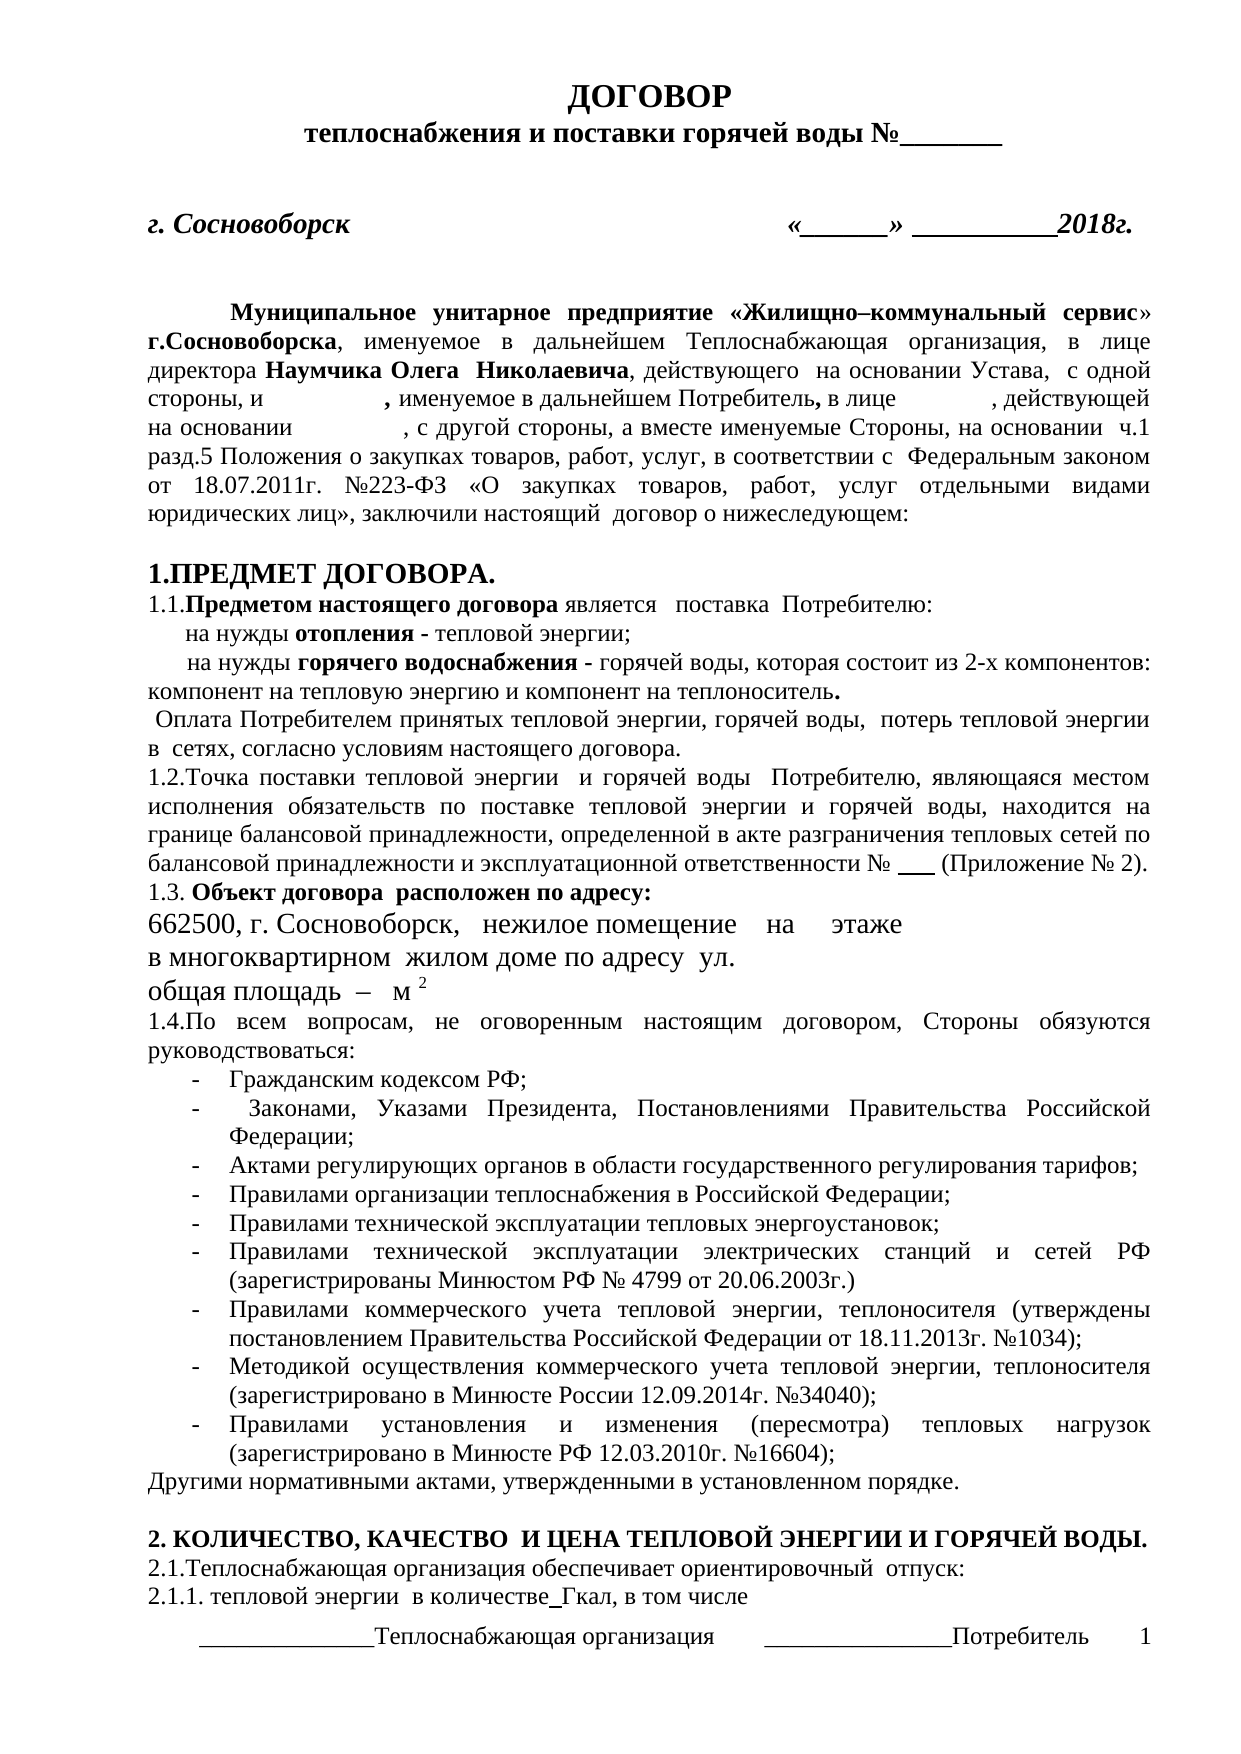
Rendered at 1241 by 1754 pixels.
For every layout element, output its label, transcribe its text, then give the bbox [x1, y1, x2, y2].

text Другими нормативными актами, утвержденными в установленном порядке. [148, 1466, 1152, 1495]
text 2.1.Теплоснабжающая организация обеспечивает ориентировочный отпуск: [148, 1553, 1152, 1581]
text в многоквартирном жилом доме по адресу ул. [148, 939, 1152, 973]
text 1.4.По всем вопросам, не оговоренным настоящим договором, Стороны обязуются руководствоваться: [148, 1006, 1152, 1064]
list Методикой осуществления коммерческого учета тепловой энергии, теплоносителя (зарегистрировано в Минюсте России 12.09.2014г. №34040); [191, 1351, 1152, 1409]
text на нужды отопления - тепловой энергии; [148, 618, 1152, 647]
text 2.1.1. тепловой энергии в количестве Гкал, в том числе [148, 1581, 1152, 1610]
text теплоснабжения и поставки горячей воды №_______ [148, 115, 1152, 149]
text г. Сосновоборск «______» 2018г. [148, 206, 1152, 240]
list Правилами коммерческого учета тепловой энергии, теплоносителя (утверждены постановлением Правительства Российской Федерации от 18.11.2013г. №1034); [191, 1294, 1152, 1351]
list Правилами технической эксплуатации тепловых энергоустановок; [191, 1208, 1152, 1236]
text Муниципальное унитарное предприятие «Жилищно–коммунальный сервис» г.Сосновоборска, именуемое в дальнейшем Теплоснабжающая организация, в лице директора Наумчика Олега Николаевича, действующего на основании Устава, с одной стороны, и , именуемое в дальнейшем Потребитель, в лице , действующей на основании , с другой стороны, а вместе именуемые Стороны, на основании ч.1 разд.5 Положения о закупках товаров, работ, услуг, в соответствии с Федеральным законом от 18.07.2011г. №223-ФЗ «О закупках товаров, работ, услуг отдельными видами юридических лиц», заключили настоящий договор о нижеследующем: [148, 297, 1152, 527]
list Правилами организации теплоснабжения в Российской Федерации; [191, 1179, 1152, 1208]
list Законами, Указами Президента, Постановлениями Правительства Российской Федерации; [191, 1093, 1152, 1150]
text 1.3. Объект договора расположен по адресу: [148, 877, 1152, 906]
text 1.2.Точка поставки тепловой энергии и горячей воды Потребителю, являющаяся местом исполнения обязательств по поставке тепловой энергии и горячей воды, находится на границе балансовой принадлежности, определенной в акте разграничения тепловых сетей по балансовой принадлежности и эксплуатационной ответственности № (Приложение № 2). [148, 762, 1152, 877]
text 1.ПРЕДМЕТ ДОГОВОРА. [148, 556, 1152, 589]
text ДОГОВОР [148, 77, 1152, 115]
text на нужды горячего водоснабжения - горячей воды, которая состоит из 2-х компонентов: компонент на тепловую энергию и компонент на теплоноситель. [148, 647, 1152, 704]
text . Сосновоборск, нежилое помещение на этаже [148, 906, 1152, 939]
list Правилами установления и изменения (пересмотра) тепловых нагрузок (зарегистрировано в Минюсте РФ 12.03.2010г. №16604); [191, 1409, 1152, 1466]
text 1.1.Предметом настоящего договора является поставка Потребителю: [148, 589, 1152, 618]
list Правилами технической эксплуатации электрических станций и сетей РФ (зарегистрированы Минюстом РФ № 4799 от 20.06.2003г.) [191, 1236, 1152, 1294]
text 2. КОЛИЧЕСТВО, КАЧЕСТВО И ЦЕНА ТЕПЛОВОЙ ЭНЕРГИИ И ГОРЯЧЕЙ ВОДЫ. [148, 1524, 1152, 1553]
text общая площадь – м 2 [148, 973, 1152, 1006]
list Гражданским кодексом РФ; [191, 1064, 1152, 1093]
text Оплата Потребителем принятых тепловой энергии, горячей воды, потерь тепловой энергии в сетях, согласно условиям настоящего договора. [148, 704, 1152, 762]
list Актами регулирующих органов в области государственного регулирования тарифов; [191, 1150, 1152, 1179]
